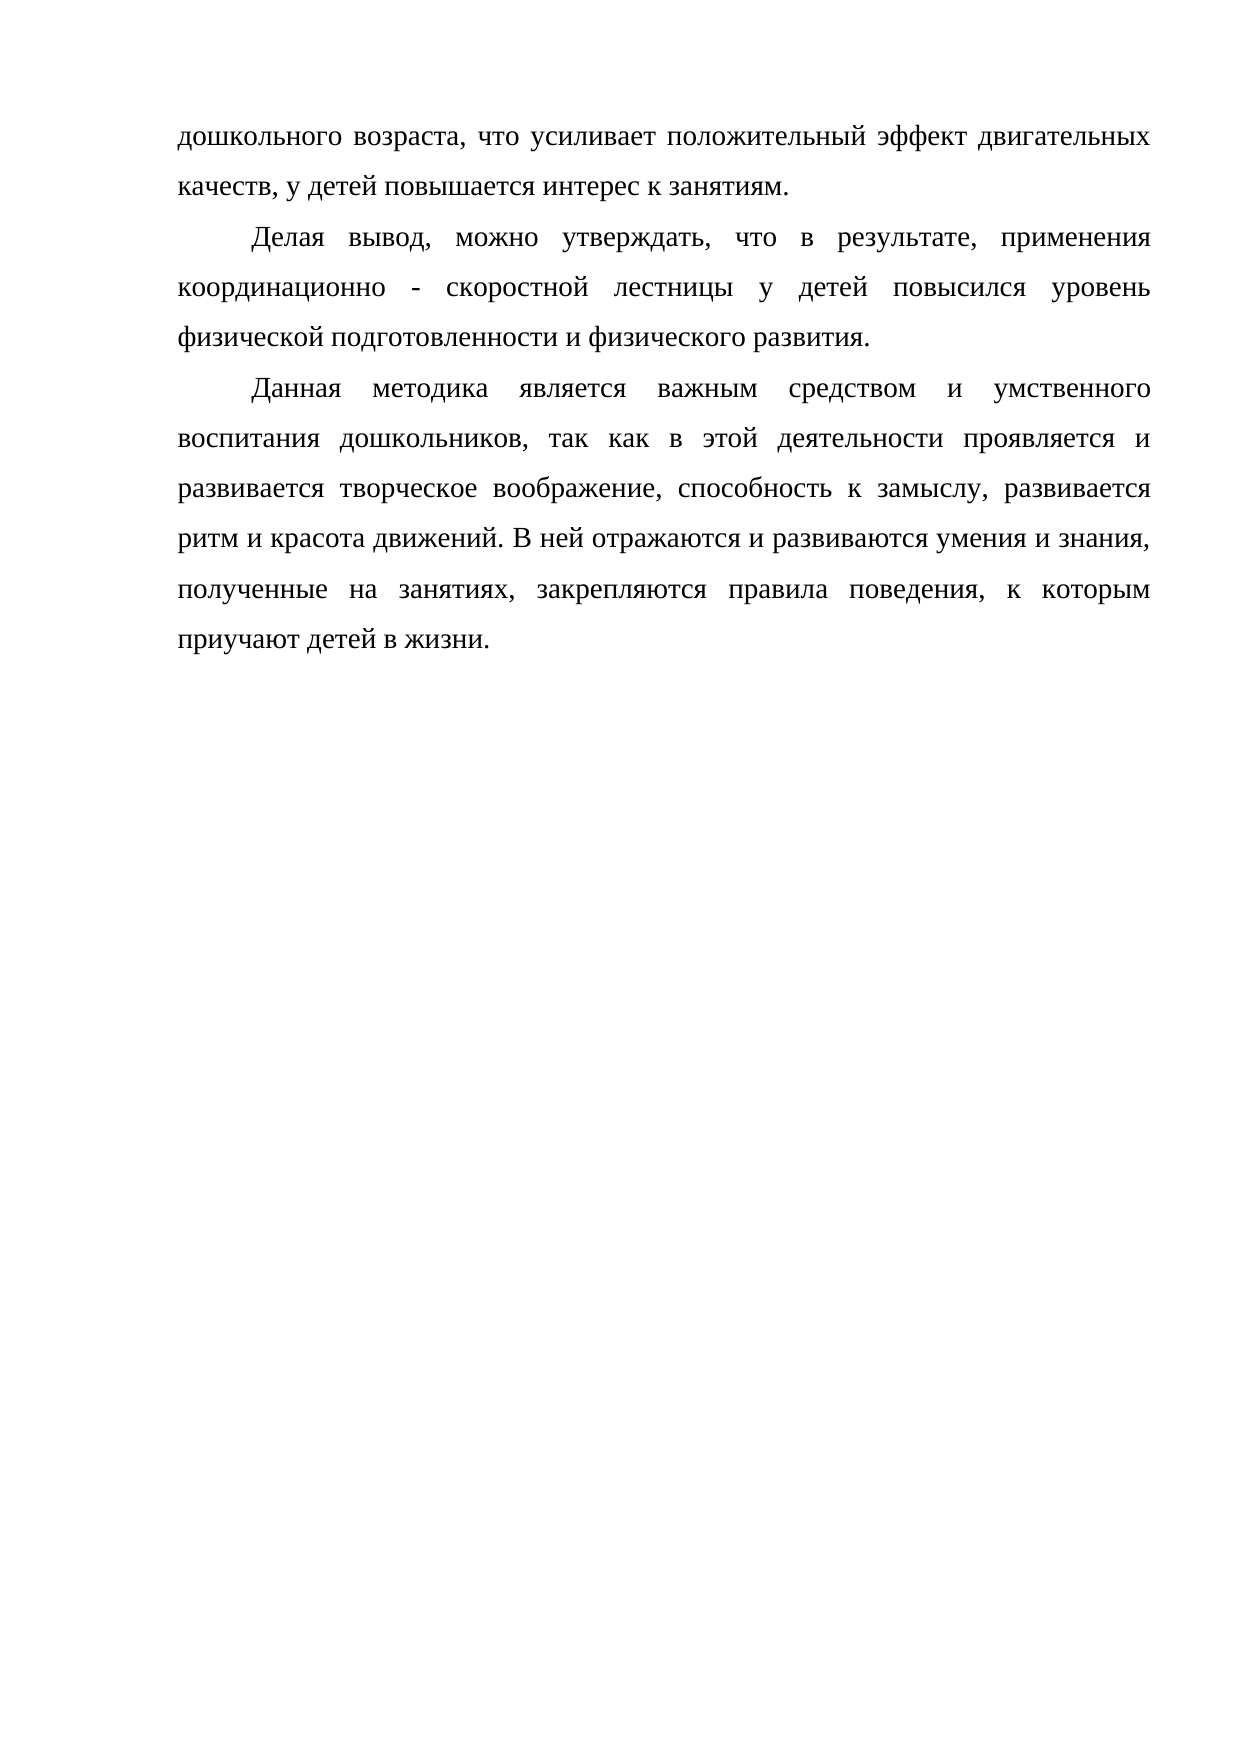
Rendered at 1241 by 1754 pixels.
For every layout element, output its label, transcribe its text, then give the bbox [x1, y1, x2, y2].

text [177, 152, 1152, 202]
text Делая вывод, можно утверждать, что в результате, применения координационно - скоростной лестницы у детей повысился уровень физической подготовленности и физического развития. [177, 219, 1152, 353]
text Данная методика является важным средством и умственного воспитания дошкольников, так как в этой деятельности проявляется и развивается творческое воображение, способность к замыслу, развивается ритм и красота движений. В ней отражаются и развиваются умения и знания, полученные на занятиях, закрепляются правила поведения, к которым приучают детей в жизни. [177, 370, 1152, 655]
